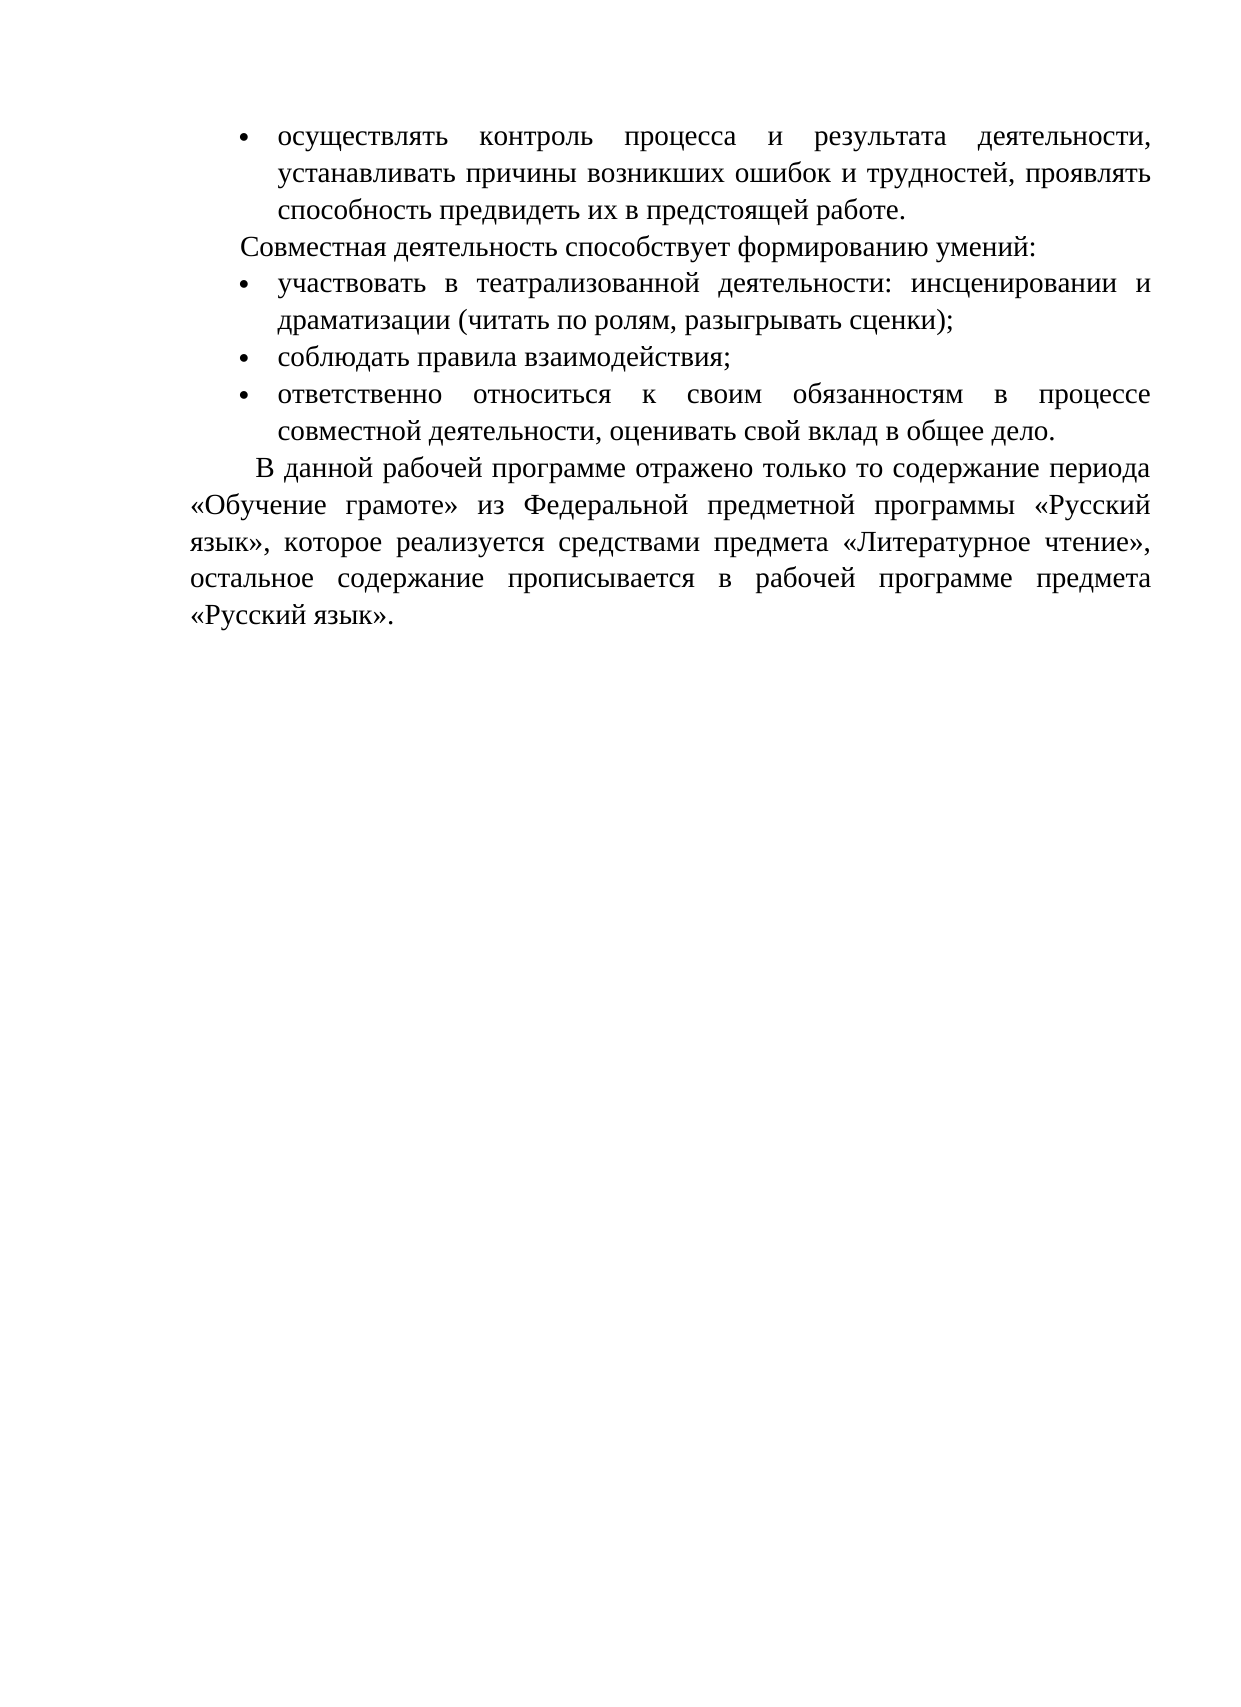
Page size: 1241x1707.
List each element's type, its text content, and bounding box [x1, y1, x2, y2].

text В данной рабочей программе отражено только то содержание периода «Обучение грамоте» из Федеральной предметной программы «Русский язык», которое реализуется средствами предмета «Литературное чтение», остальное содержание прописывается в рабочей программе предмета «Русский язык». [190, 450, 1152, 631]
list участвовать в театрализованной деятельности: инсценировании и драматизации (читать по ролям, разыгрывать сценки); [240, 266, 1152, 336]
list осуществлять контроль процесса и результата деятельности, устанавливать причины возникших ошибок и трудностей, проявлять способность предвидеть их в предстоящей работе. [240, 118, 1152, 225]
list ответственно относиться к своим обязанностям в процессе совместной деятельности, оценивать свой вклад в общее дело. [240, 376, 1152, 447]
list соблюдать правила взаимодействия; [240, 339, 1152, 373]
text Совместная деятельность способствует формированию умений: [177, 229, 1152, 262]
